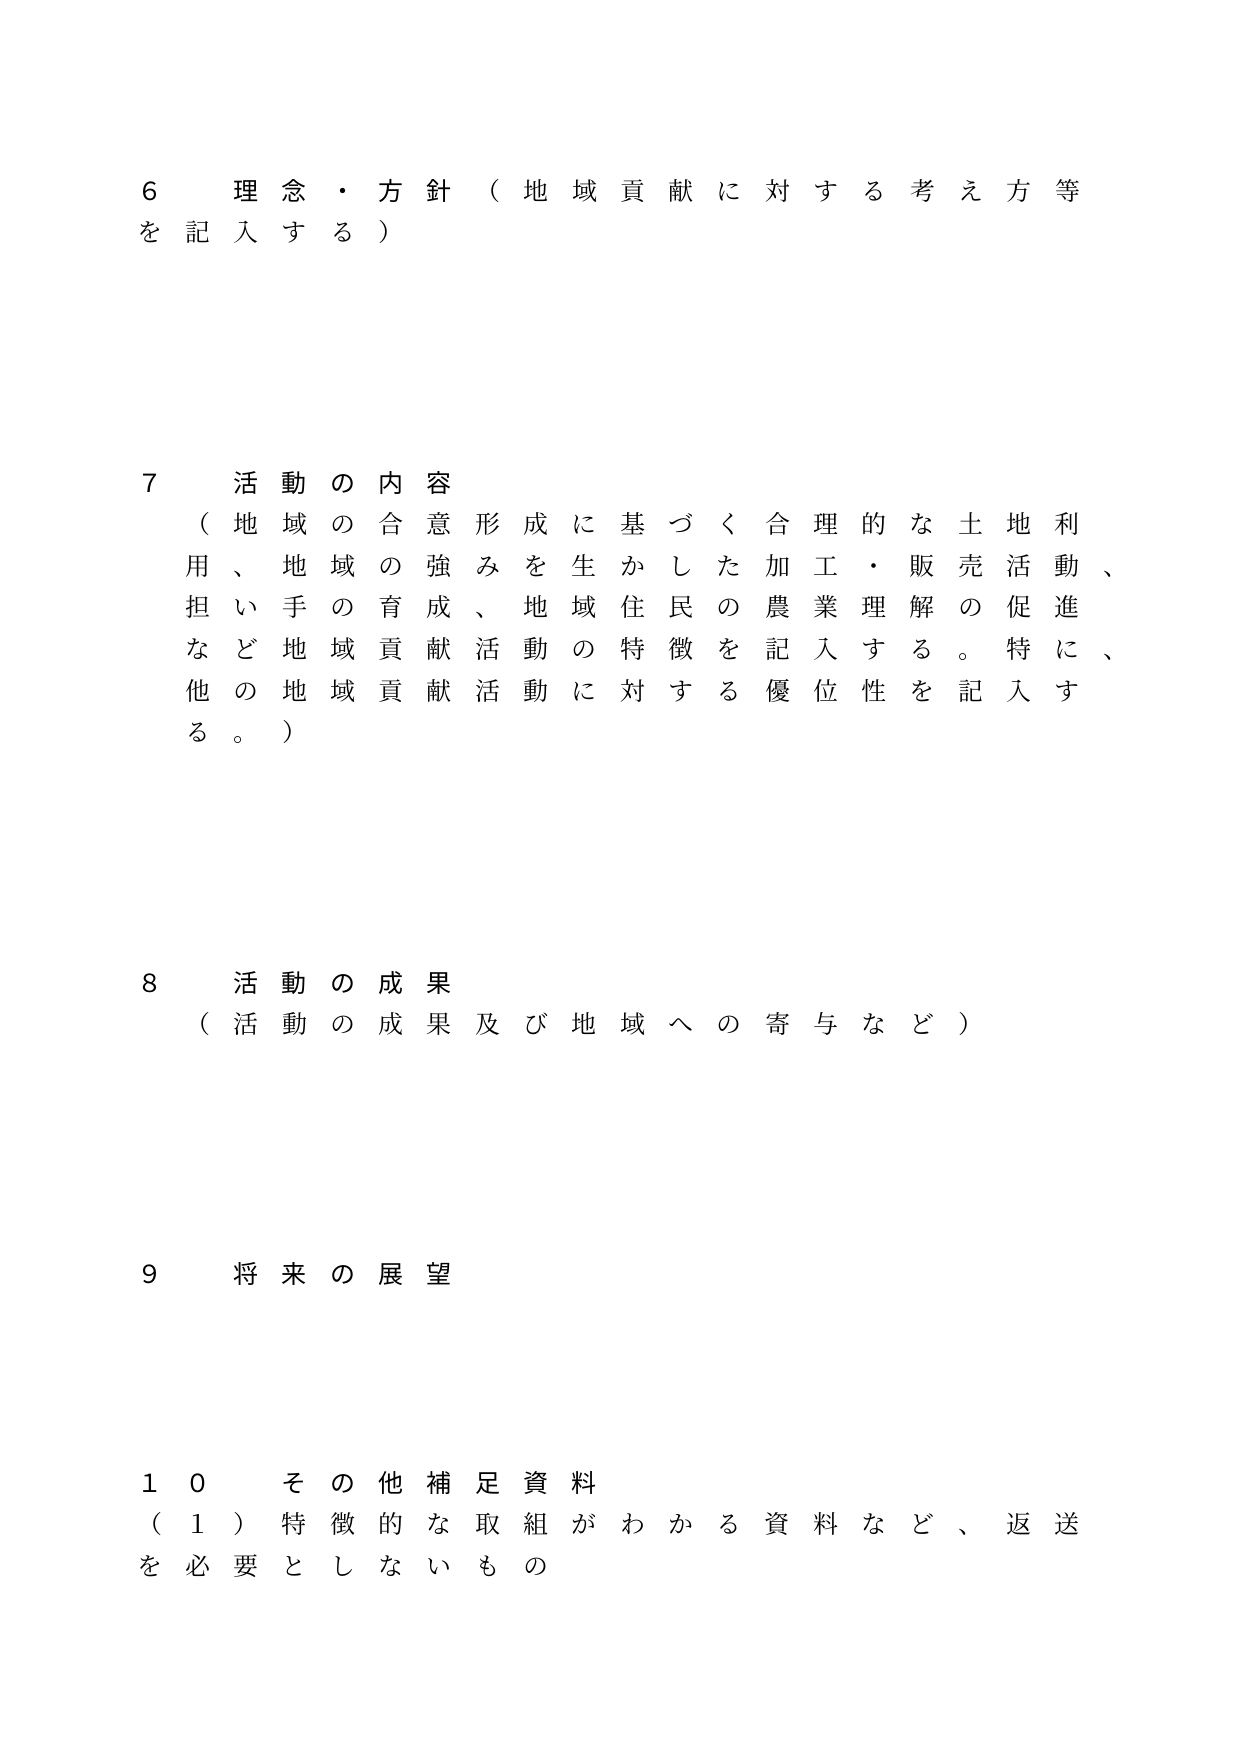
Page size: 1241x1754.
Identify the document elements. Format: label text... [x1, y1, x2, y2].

text ８ 活動の成果 [137, 960, 1103, 1002]
text ９ 将来の展望 [137, 1252, 1103, 1294]
text ６ 理念・方針（地域貢献に対する考え方等を記入する） [137, 169, 1103, 252]
text １０ その他補足資料 [137, 1460, 1103, 1502]
text （１）特徴的な取組がわかる資料など、返送を必要としないもの [137, 1502, 1103, 1585]
text （活動の成果及び地域への寄与など） [166, 1002, 1103, 1044]
text ７ 活動の内容 [137, 460, 1103, 502]
text （地域の合意形成に基づく合理的な土地利用、地域の強みを生かした加工・販売活動、担い手の育成、地域住民の農業理解の促進など地域貢献活動の特徴を記入する。特に、他の地域貢献活動に対する優位性を記入する。） [166, 502, 1103, 752]
